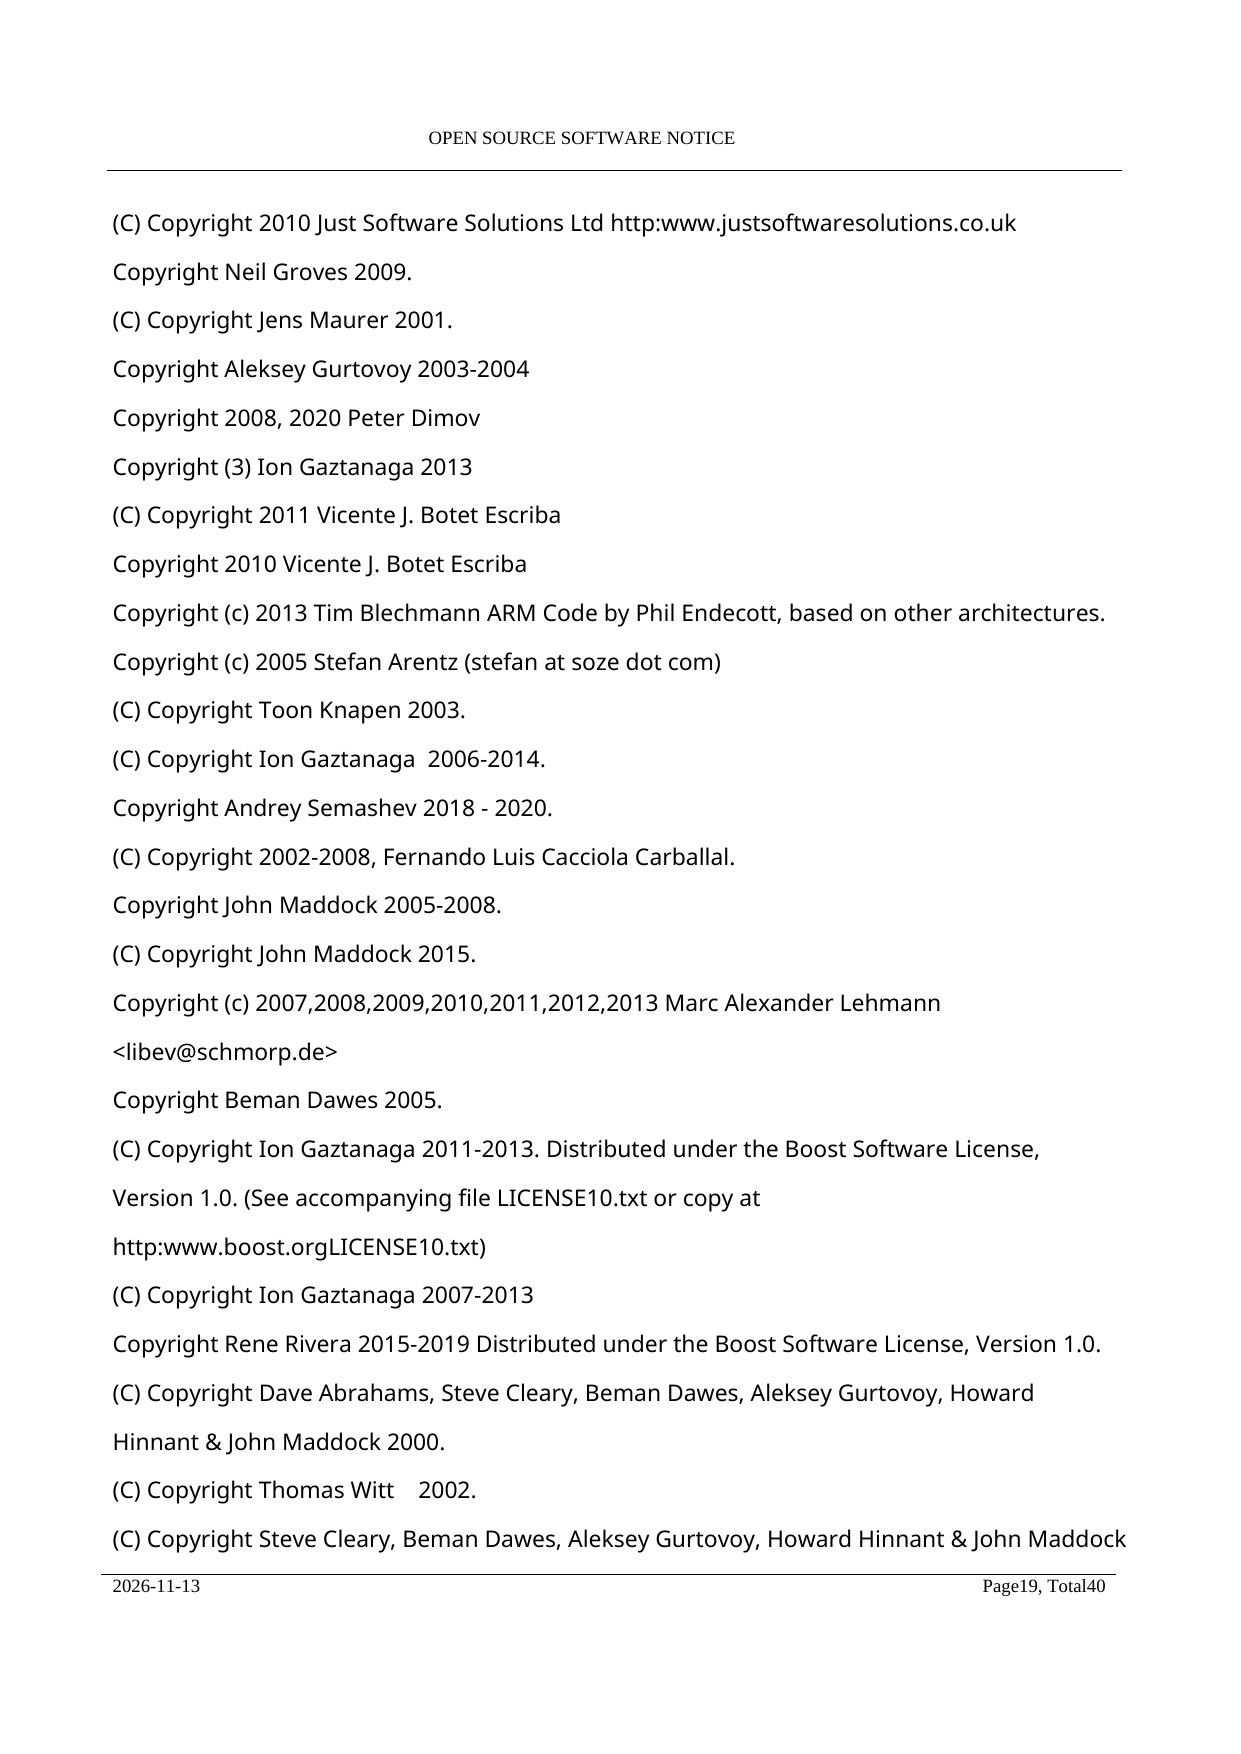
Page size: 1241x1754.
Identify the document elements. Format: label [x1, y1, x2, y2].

text [112, 206, 1128, 1555]
